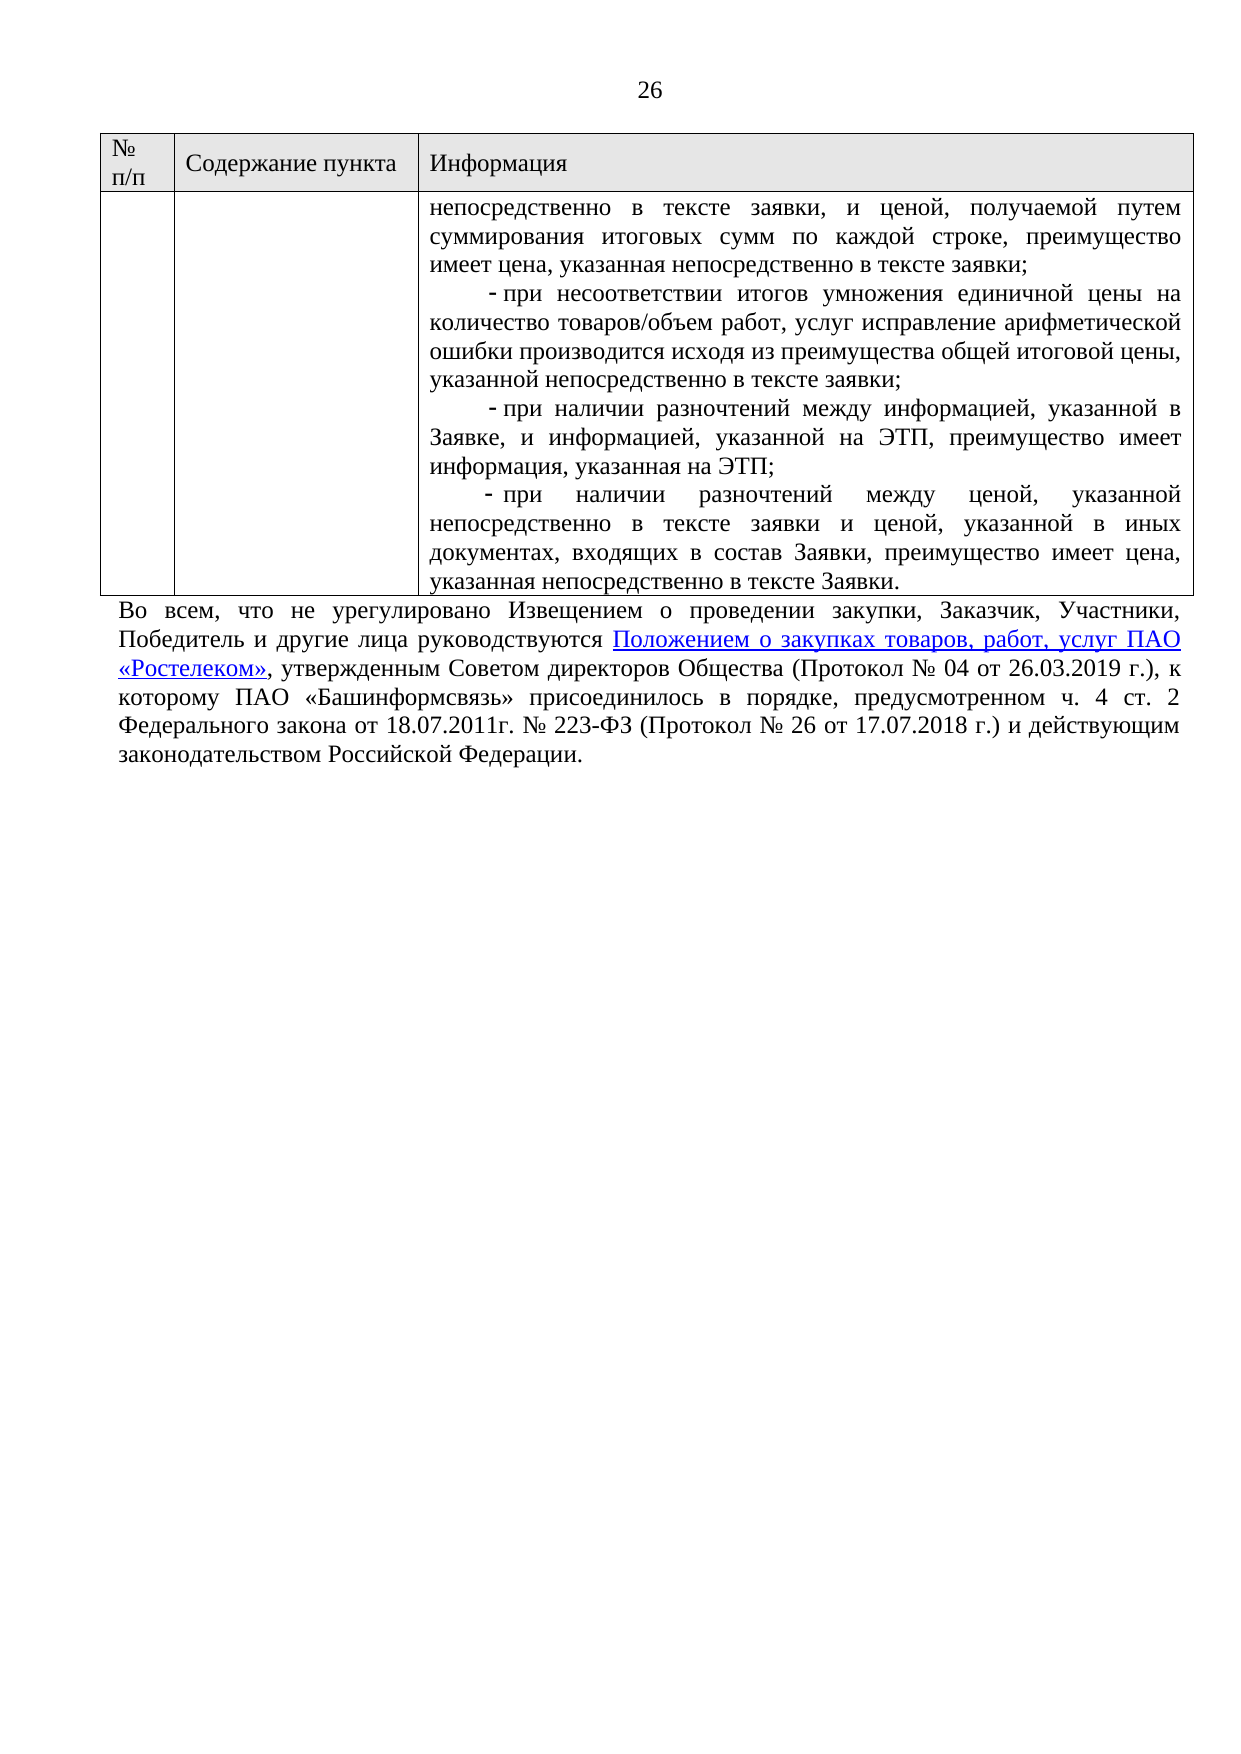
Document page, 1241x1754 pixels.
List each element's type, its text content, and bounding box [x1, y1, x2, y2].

table_cell [101, 192, 174, 594]
table_header Содержание пункта [175, 134, 418, 191]
text Во всем, что не урегулировано Извещением о проведении закупки, Заказчик, Участники, Победитель и другие лица руководствуются Положением о закупках товаров, работ, услуг ПАО «Ростелеком», утвержденным Советом директоров Общества (Протокол № 04 от 26.03.2019 г.), к которому ПАО «Башинформсвязь» присоединилось в порядке, предусмотренном ч. 4 ст. 2 Федерального закона от 18.07.2011г. № 223-ФЗ (Протокол № 26 от 17.07.2018 г.) и действующим законодательством Российской Федерации. [118, 596, 1181, 768]
table_header № п/п [101, 134, 174, 191]
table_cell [175, 192, 418, 594]
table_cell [419, 192, 1193, 594]
table_header Информация [419, 134, 1193, 191]
